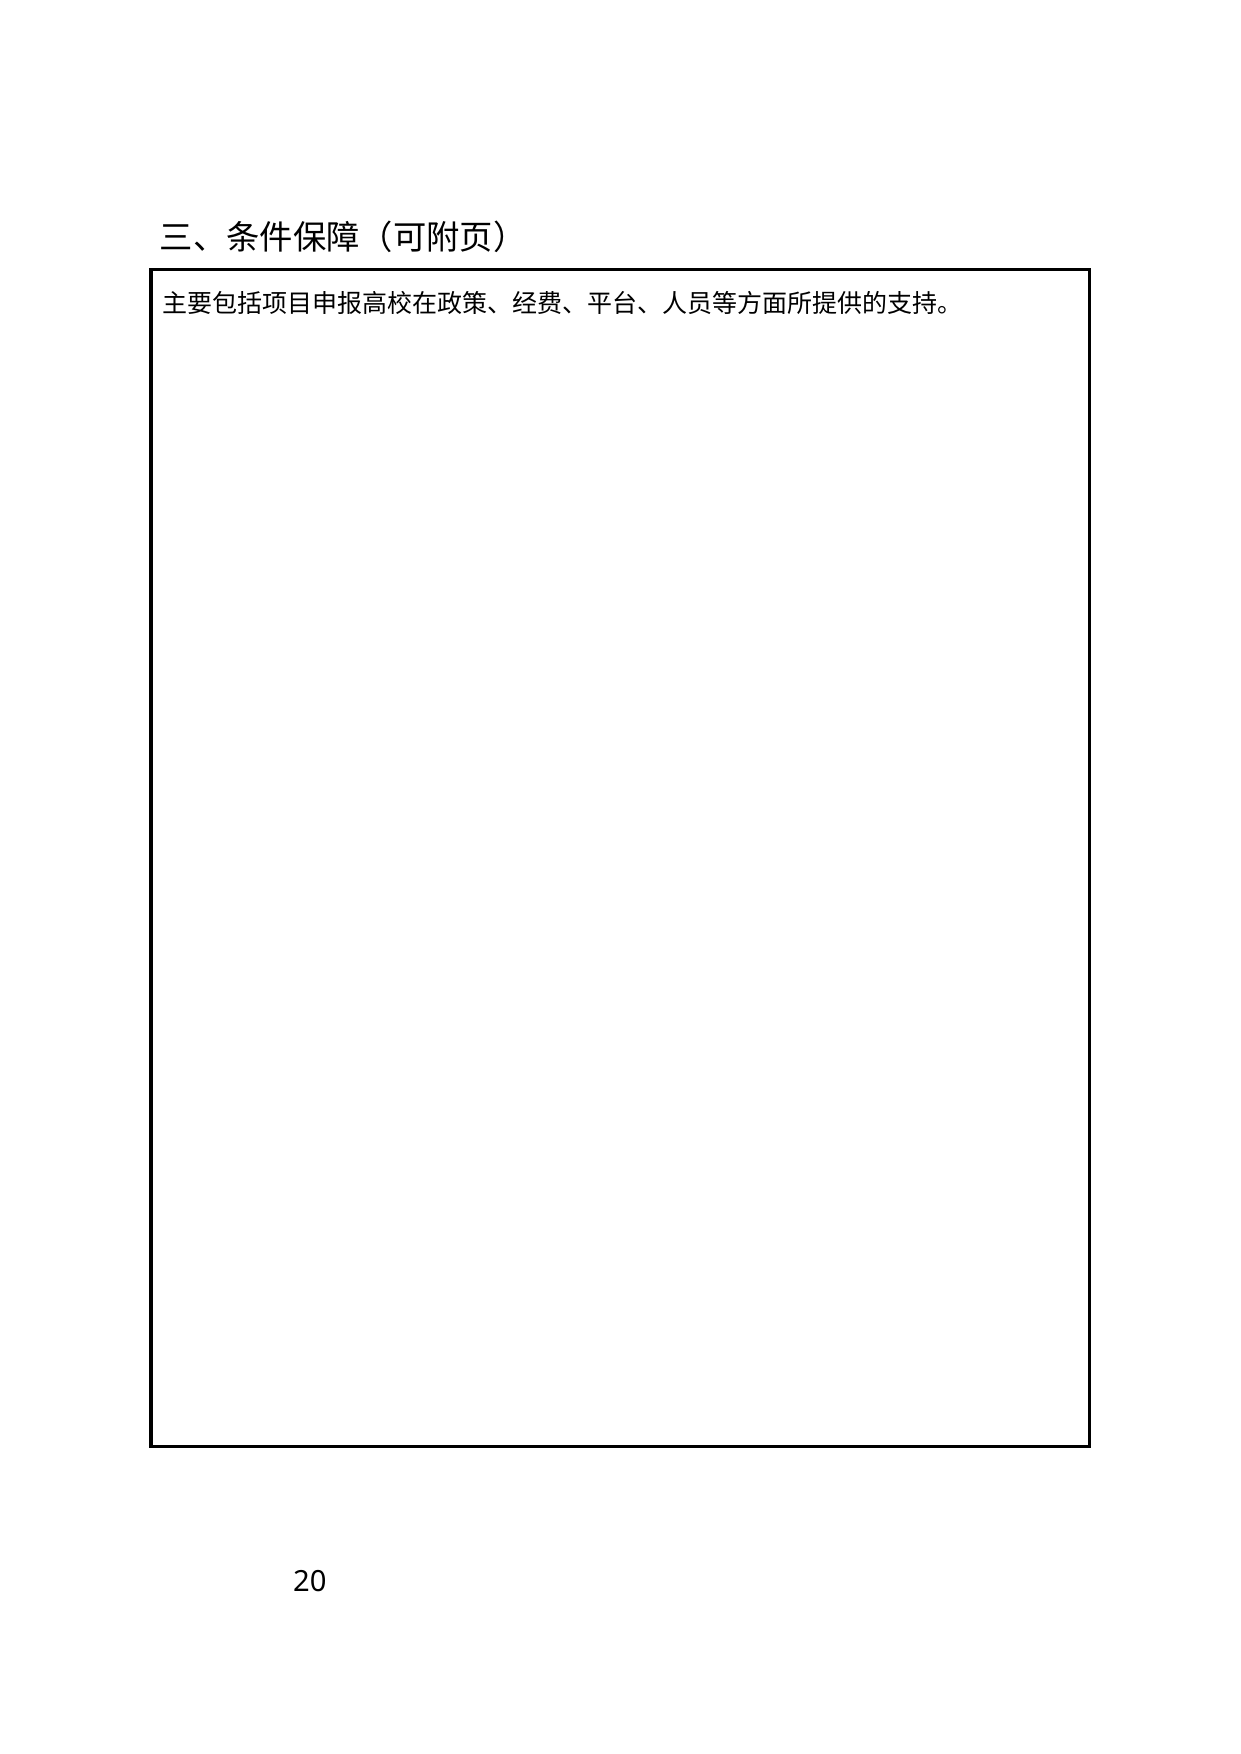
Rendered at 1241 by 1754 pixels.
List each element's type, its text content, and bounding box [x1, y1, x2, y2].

table_header 主要包括项目申报高校在政策、经费、平台、人员等方面所提供的支持。 [153, 271, 1088, 1445]
text 三、条件保障（可附页） [159, 202, 1081, 268]
